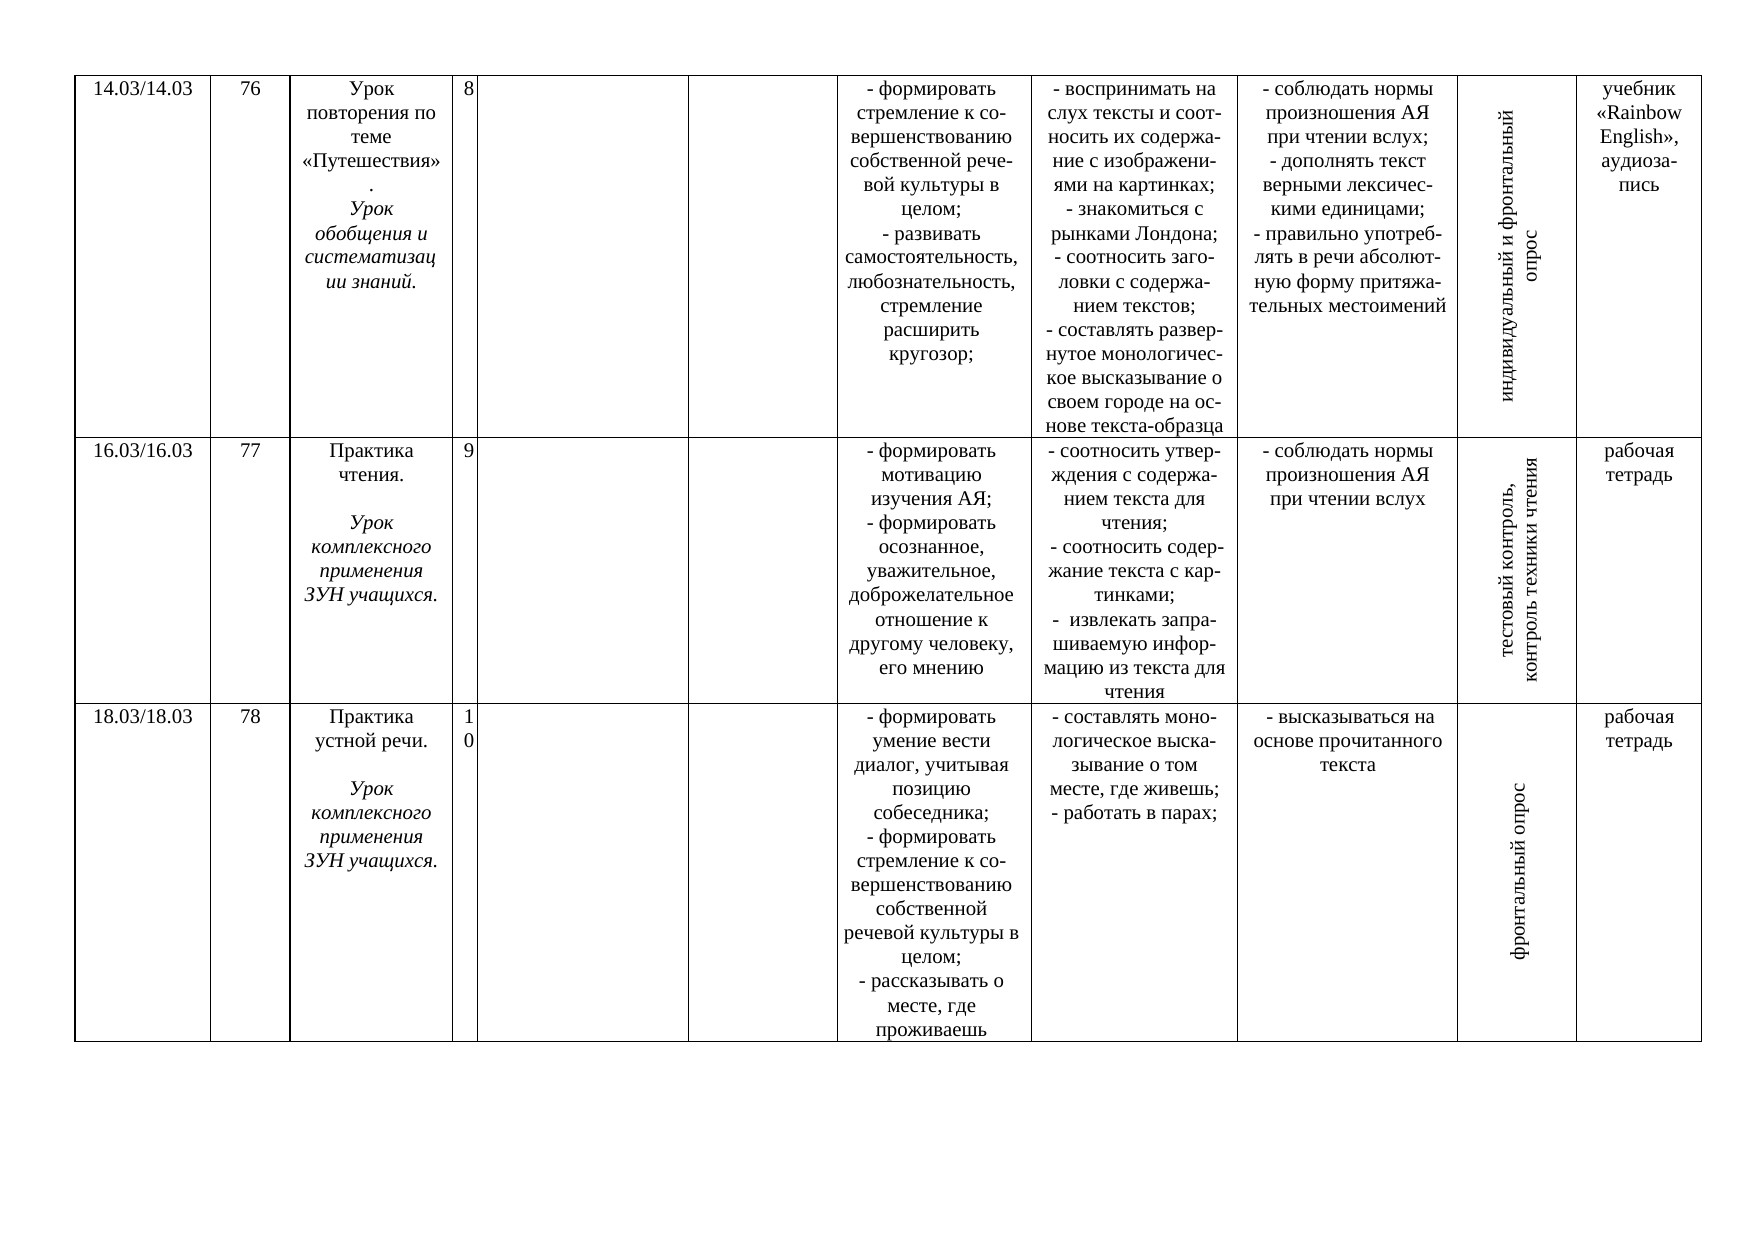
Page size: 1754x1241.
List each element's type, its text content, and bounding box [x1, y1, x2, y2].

table_cell [689, 704, 837, 1041]
table_cell - формировать стремление к со-вершенствованию собственной рече-вой культуры в целом; - развивать самостоятельность, любознательность, стремление расширить кругозор; [838, 76, 1031, 437]
table_cell тестовый контроль, контроль техники чтения [1458, 438, 1576, 703]
table_cell фронтальный опрос [1458, 704, 1576, 1041]
table_cell - высказываться на основе прочитанного текста [1238, 704, 1457, 1041]
table_cell Практика чтения. Урок комплексного применения ЗУН учащихся. [291, 438, 452, 703]
table_cell 8 [453, 76, 477, 437]
table_cell 14.03/14.03 [76, 76, 210, 437]
table_cell 18.03/18.03 [76, 704, 210, 1041]
table_cell 10 [453, 704, 477, 1041]
table_cell [478, 438, 688, 703]
table_cell Практика устной речи. Урок комплексного применения ЗУН учащихся. [291, 704, 452, 1041]
table_cell - воспринимать на слух тексты и соот-носить их содержа-ние с изображени-ями на картинках; - знакомиться с рынками Лондона; - соотносить заго-ловки с содержа-нием текстов; - составлять развер-нутое монологичес-кое высказывание о своем городе на ос-нове текста-образца [1032, 76, 1237, 437]
table_cell 9 [453, 438, 477, 703]
table_cell - составлять моно-логическое выска-зывание о том месте, где живешь; - работать в парах; [1032, 704, 1237, 1041]
table_cell [478, 76, 688, 437]
table_cell [478, 704, 688, 1041]
table_cell - соотносить утвер-ждения с содержа-нием текста для чтения; - соотносить содер-жание текста с кар-тинками; - извлекать запра-шиваемую инфор-мацию из текста для чтения [1032, 438, 1237, 703]
table_cell 78 [211, 704, 289, 1041]
table_cell 16.03/16.03 [76, 438, 210, 703]
table_cell [689, 438, 837, 703]
table_cell рабочая тетрадь [1577, 438, 1701, 703]
table_cell - соблюдать нормы произношения АЯ при чтении вслух; - дополнять текст верными лексичес-кими единицами; - правильно употреб-лять в речи абсолют-ную форму притяжа-тельных местоимений [1238, 76, 1457, 437]
table_cell Урок повторения по теме «Путешествия». Урок обобщения и систематизации знаний. [291, 76, 452, 437]
table_cell - формировать умение вести диалог, учитывая позицию собеседника; - формировать стремление к со-вершенствованию собственной речевой культуры в целом; - рассказывать о месте, где проживаешь [838, 704, 1031, 1041]
table_cell 77 [211, 438, 289, 703]
table_cell [689, 76, 837, 437]
table_cell - формировать мотивацию изучения АЯ; - формировать осознанное, уважительное, доброжелательное отношение к другому человеку, его мнению [838, 438, 1031, 703]
table_cell - соблюдать нормы произношения АЯ при чтении вслух [1238, 438, 1457, 703]
table_cell рабочая тетрадь [1577, 704, 1701, 1041]
table_cell 76 [211, 76, 289, 437]
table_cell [1458, 76, 1576, 437]
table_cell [1577, 76, 1701, 437]
